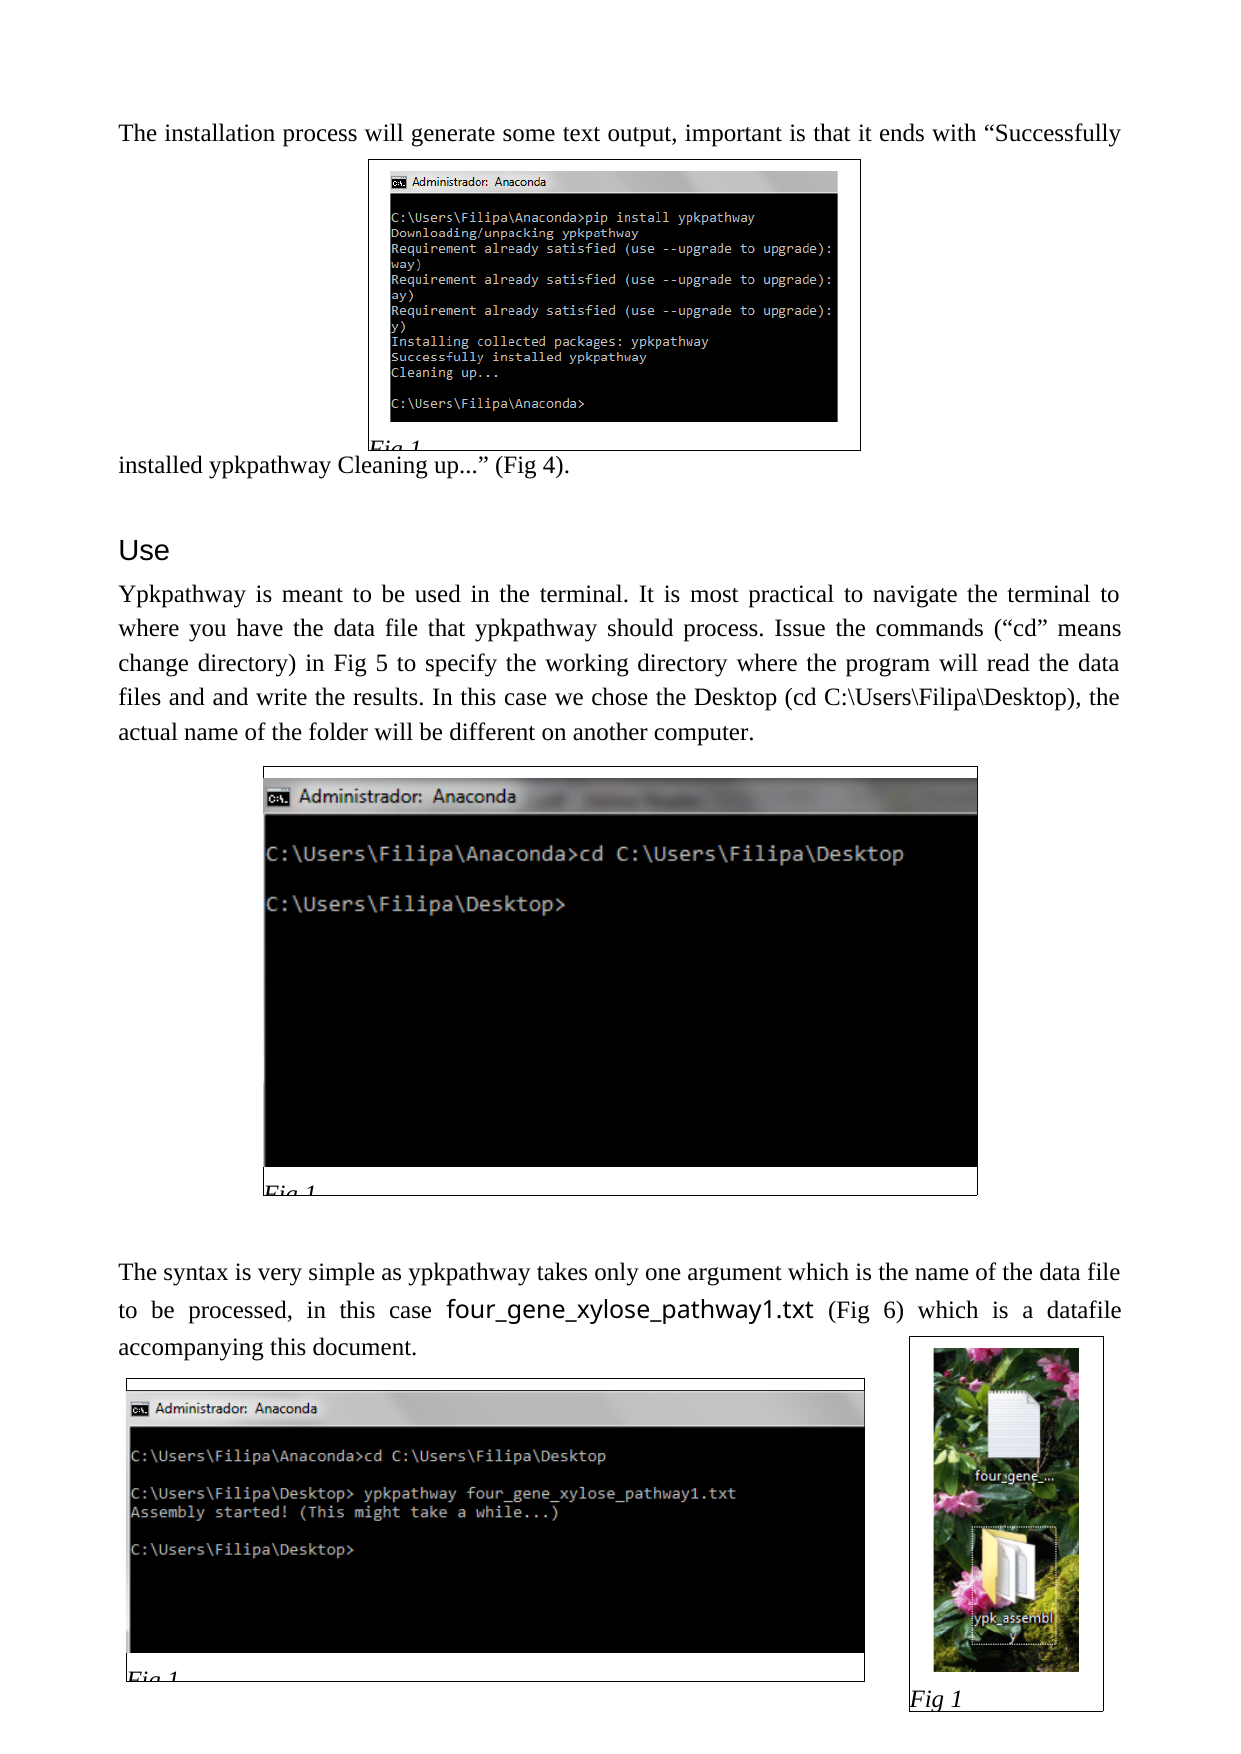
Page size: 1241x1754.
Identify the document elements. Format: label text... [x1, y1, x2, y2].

picture [263, 778, 978, 1167]
subtitle Use [118, 533, 1122, 567]
text Ypkpathway is meant to be used in the terminal. It is most practical to navigate the terminal to where you have the data file that ypkpathway should process. Issue the commands (“cd” means change directory) in Fig 5 to specify the working directory where the program will read the data files and and write the results. In this case we chose the Desktop (cd C:\Users\Filipa\Desktop), the actual name of the folder will be different on another computer. [118, 579, 1122, 746]
picture [933, 1348, 1079, 1672]
picture [390, 171, 838, 422]
text The syntax is very simple as ypkpathway takes only one argument which is the name of the data file to be processed, in this case four_gene_xylose_pathway1.txt (Fig 6) which is a datafile accompanying this document. [118, 1257, 1122, 1361]
picture [125, 1390, 865, 1653]
